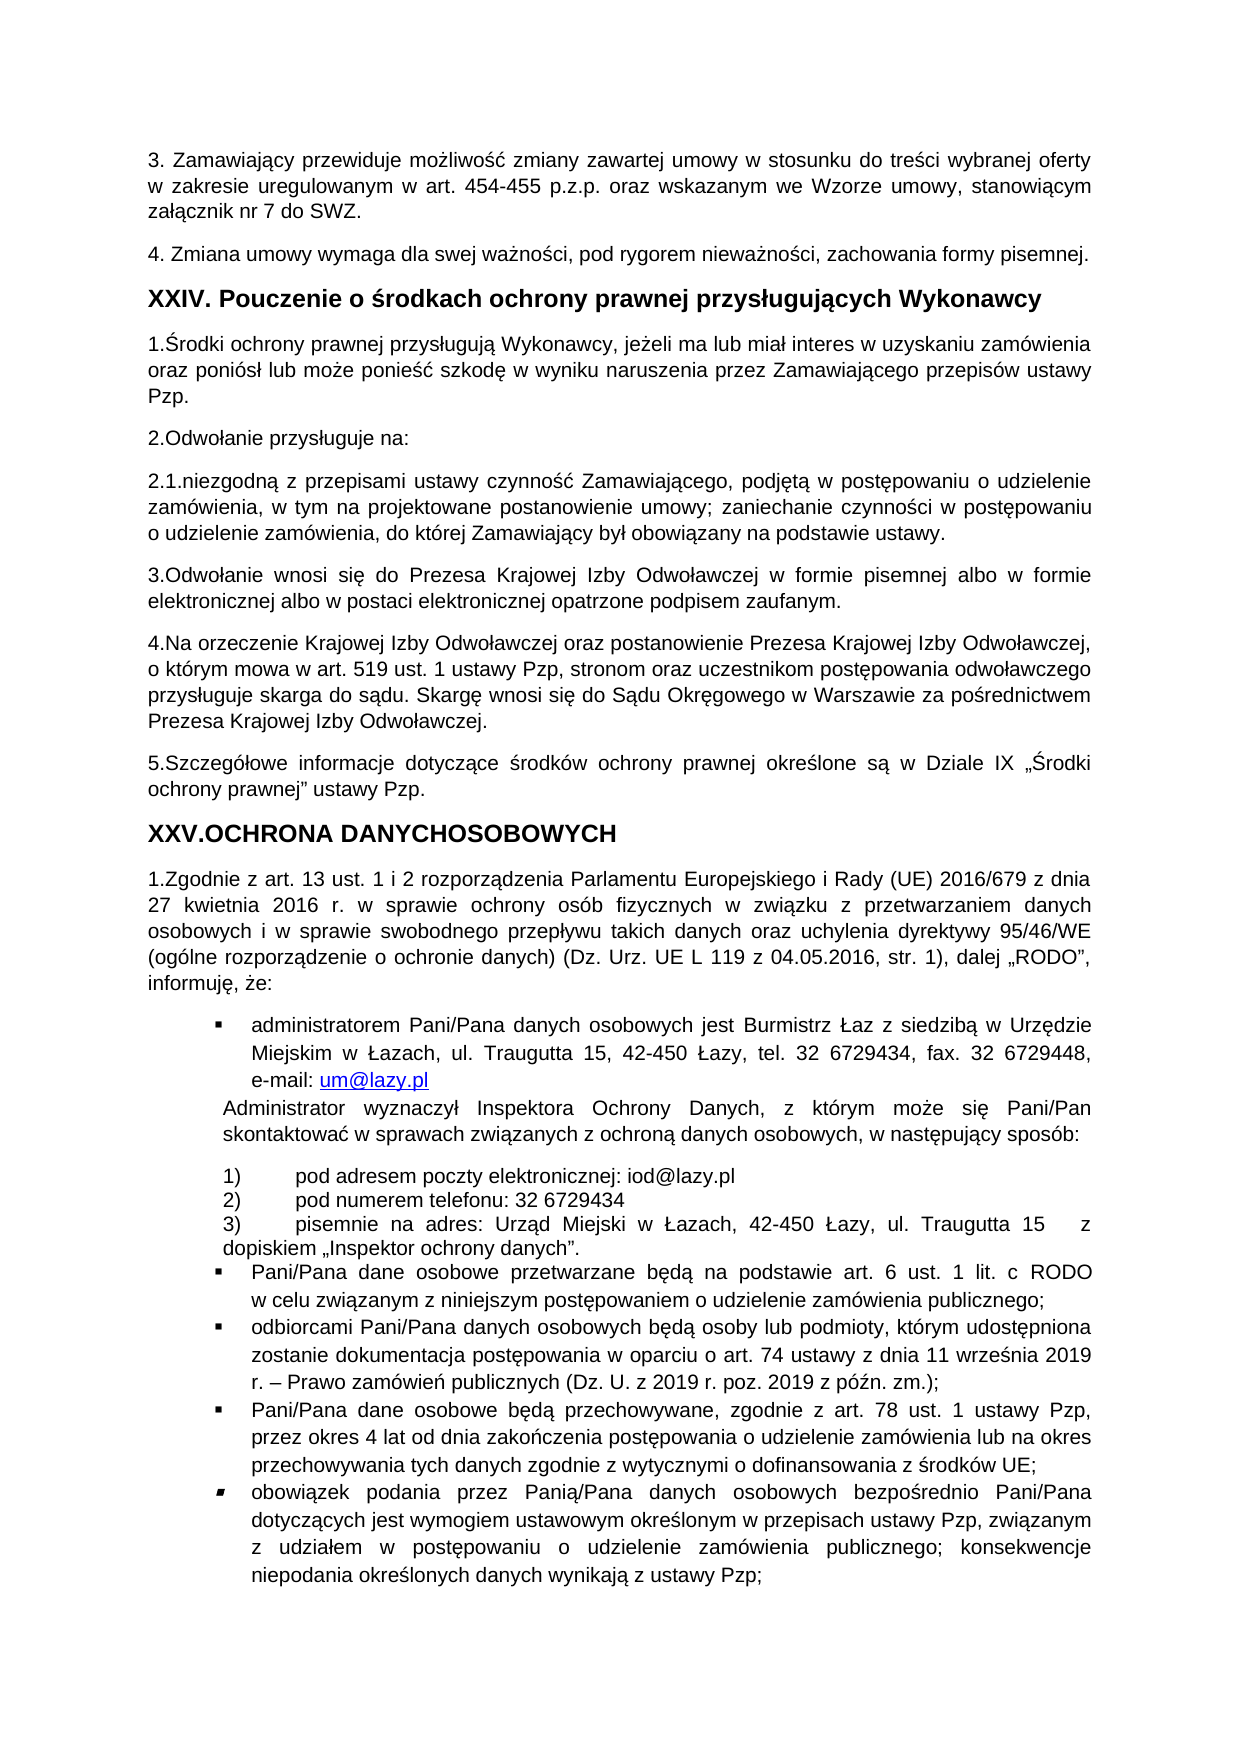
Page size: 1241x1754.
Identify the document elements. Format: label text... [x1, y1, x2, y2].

text 1.Zgodnie z art. 13 ust. 1 i 2 rozporządzenia Parlamentu Europejskiego i Rady (UE) 2016/679 z dnia 27 kwietnia 2016 r. w sprawie ochrony osób fizycznych w związku z przetwarzaniem danych osobowych i w sprawie swobodnego przepływu takich danych oraz uchylenia dyrektywy 95/46/WE (ogólne rozporządzenie o ochronie danych) (Dz. Urz. UE L 119 z 04.05.2016, str. 1), dalej „RODO”, informuję, że: [148, 867, 1093, 994]
list Pani/Pana dane osobowe będą przechowywane, zgodnie z art. 78 ust. 1 ustawy Pzp, przez okres 4 lat od dnia zakończenia postępowania o udzielenie zamówienia lub na okres przechowywania tych danych zgodnie z wytycznymi o dofinansowania z środków UE; [213, 1397, 1093, 1477]
list obowiązek podania przez Panią/Pana danych osobowych bezpośrednio Pani/Pana dotyczących jest wymogiem ustawowym określonym w przepisach ustawy Pzp, związanym z udziałem w postępowaniu o udzielenie zamówienia publicznego; konsekwencje niepodania określonych danych wynikają z ustawy Pzp; [213, 1480, 1093, 1587]
text XXIV. Pouczenie o środkach ochrony prawnej przysługujących Wykonawcy [148, 284, 1093, 313]
text 4. Zmiana umowy wymaga dla swej ważności, pod rygorem nieważności, zachowania formy pisemnej. [148, 242, 1093, 266]
text 2.Odwołanie przysługuje na: [148, 426, 1093, 450]
text 4.Na orzeczenie Krajowej Izby Odwoławczej oraz postanowienie Prezesa Krajowej Izby Odwoławczej, o którym mowa w art. 519 ust. 1 ustawy Pzp, stronom oraz uczestnikom postępowania odwoławczego przysługuje skarga do sądu. Skargę wnosi się do Sądu Okręgowego w Warszawie za pośrednictwem Prezesa Krajowej Izby Odwoławczej. [148, 631, 1093, 733]
list 2) pod numerem telefonu: 32 6729434 [223, 1188, 1093, 1212]
text Administrator wyznaczył Inspektora Ochrony Danych, z którym może się Pani/Pan skontaktować w sprawach związanych z ochroną danych osobowych, w następujący sposób: [223, 1096, 1093, 1145]
list odbiorcami Pani/Pana danych osobowych będą osoby lub podmioty, którym udostępniona zostanie dokumentacja postępowania w oparciu o art. 74 ustawy z dnia 11 września 2019 r. – Prawo zamówień publicznych (Dz. U. z 2019 r. poz. 2019 z późn. zm.); [213, 1315, 1093, 1394]
text 1.Środki ochrony prawnej przysługują Wykonawcy, jeżeli ma lub miał interes w uzyskaniu zamówienia oraz poniósł lub może ponieść szkodę w wyniku naruszenia przez Zamawiającego przepisów ustawy Pzp. [148, 332, 1093, 408]
list 1) pod adresem poczty elektronicznej: iod@lazy.pl [223, 1164, 1093, 1188]
text 5.Szczegółowe informacje dotyczące środków ochrony prawnej określone są w Dziale IX „Środki ochrony prawnej” ustawy Pzp. [148, 751, 1093, 801]
list Pani/Pana dane osobowe przetwarzane będą na podstawie art. 6 ust. 1 lit. c RODO w celu związanym z niniejszym postępowaniem o udzielenie zamówienia publicznego; [213, 1260, 1093, 1311]
list 3) pisemnie na adres: Urząd Miejski w Łazach, 42-450 Łazy, ul. Traugutta 15 z dopiskiem „Inspektor ochrony danych”. [223, 1212, 1093, 1260]
text XXV.OCHRONA DANYCHOSOBOWYCH [148, 819, 1093, 848]
text 3. Zamawiający przewiduje możliwość zmiany zawartej umowy w stosunku do treści wybranej oferty w zakresie uregulowanym w art. 454-455 p.z.p. oraz wskazanym we Wzorze umowy, stanowiącym załącznik nr 7 do SWZ. [148, 148, 1093, 223]
text 3.Odwołanie wnosi się do Prezesa Krajowej Izby Odwoławczej w formie pisemnej albo w formie elektronicznej albo w postaci elektronicznej opatrzone podpisem zaufanym. [148, 563, 1093, 613]
list administratorem Pani/Pana danych osobowych jest Burmistrz Łaz z siedzibą w Urzędzie Miejskim w Łazach, ul. Traugutta 15, 42-450 Łazy, tel. 32 6729434, fax. 32 6729448, e-mail: um@lazy.pl [213, 1013, 1093, 1092]
text 2.1.niezgodną z przepisami ustawy czynność Zamawiającego, podjętą w postępowaniu o udzielenie zamówienia, w tym na projektowane postanowienie umowy; zaniechanie czynności w postępowaniu o udzielenie zamówienia, do której Zamawiający był obowiązany na podstawie ustawy. [148, 469, 1093, 544]
